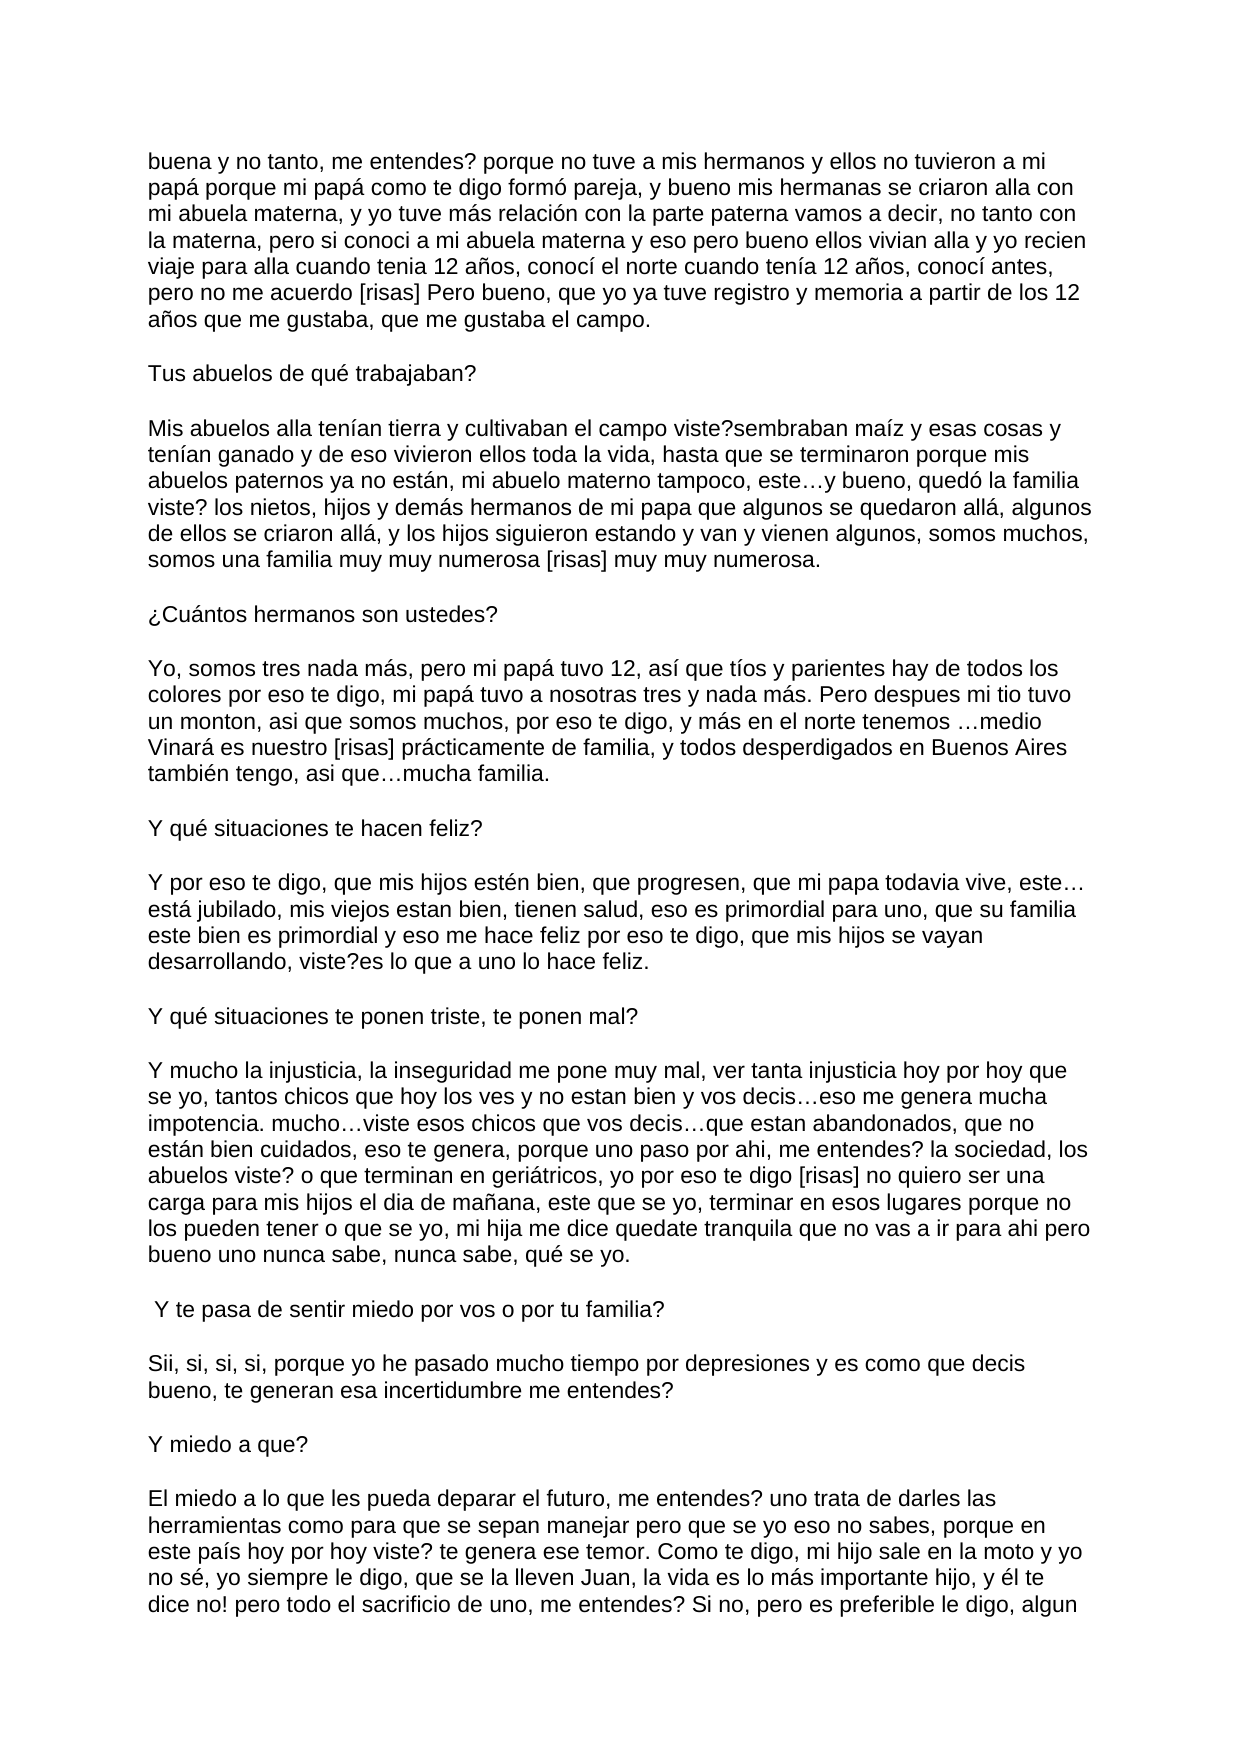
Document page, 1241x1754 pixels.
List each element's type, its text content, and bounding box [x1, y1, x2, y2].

text Tus abuelos de qué trabajaban? [148, 360, 1093, 386]
text Y por eso te digo, que mis hijos estén bien, que progresen, que mi papa todavia vive, este…está jubilado, mis viejos estan bien, tienen salud, eso es primordial para uno, que su familia este bien es primordial y eso me hace feliz por eso te digo, que mis hijos se vayan desarrollando, viste?es lo que a uno lo hace feliz. [148, 869, 1093, 974]
text Y te pasa de sentir miedo por vos o por tu familia? [148, 1296, 1093, 1322]
text Yo, somos tres nada más, pero mi papá tuvo 12, así que tíos y parientes hay de todos los colores por eso te digo, mi papá tuvo a nosotras tres y nada más. Pero despues mi tio tuvo un monton, asi que somos muchos, por eso te digo, y más en el norte tenemos …medio Vinará es nuestro [risas] prácticamente de familia, y todos desperdigados en Buenos Aires también tengo, asi que…mucha familia. [148, 655, 1093, 787]
text Y qué situaciones te hacen feliz? [148, 815, 1093, 841]
text Y qué situaciones te ponen triste, te ponen mal? [148, 1003, 1093, 1029]
text Mis abuelos alla tenían tierra y cultivaban el campo viste?sembraban maíz y esas cosas y tenían ganado y de eso vivieron ellos toda la vida, hasta que se terminaron porque mis abuelos paternos ya no están, mi abuelo materno tampoco, este…y bueno, quedó la familia viste? los nietos, hijos y demás hermanos de mi papa que algunos se quedaron allá, algunos de ellos se criaron allá, y los hijos siguieron estando y van y vienen algunos, somos muchos, somos una familia muy muy numerosa [risas] muy muy numerosa. [148, 414, 1093, 573]
text ¿Cuántos hermanos son ustedes? [148, 601, 1093, 627]
text Sii, si, si, si, porque yo he pasado mucho tiempo por depresiones y es como que decis bueno, te generan esa incertidumbre me entendes? [148, 1350, 1093, 1403]
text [148, 148, 1093, 332]
text Y mucho la injusticia, la inseguridad me pone muy mal, ver tanta injusticia hoy por hoy que se yo, tantos chicos que hoy los ves y no estan bien y vos decis…eso me genera mucha impotencia. mucho…viste esos chicos que vos decis…que estan abandonados, que no están bien cuidados, eso te genera, porque uno paso por ahi, me entendes? la sociedad, los abuelos viste? o que terminan en geriátricos, yo por eso te digo [risas] no quiero ser una carga para mis hijos el dia de mañana, este que se yo, terminar en esos lugares porque no los pueden tener o que se yo, mi hija me dice quedate tranquila que no vas a ir para ahi pero bueno uno nunca sabe, nunca sabe, qué se yo. [148, 1057, 1093, 1268]
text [148, 1485, 1093, 1617]
text Y miedo a que? [148, 1431, 1093, 1457]
